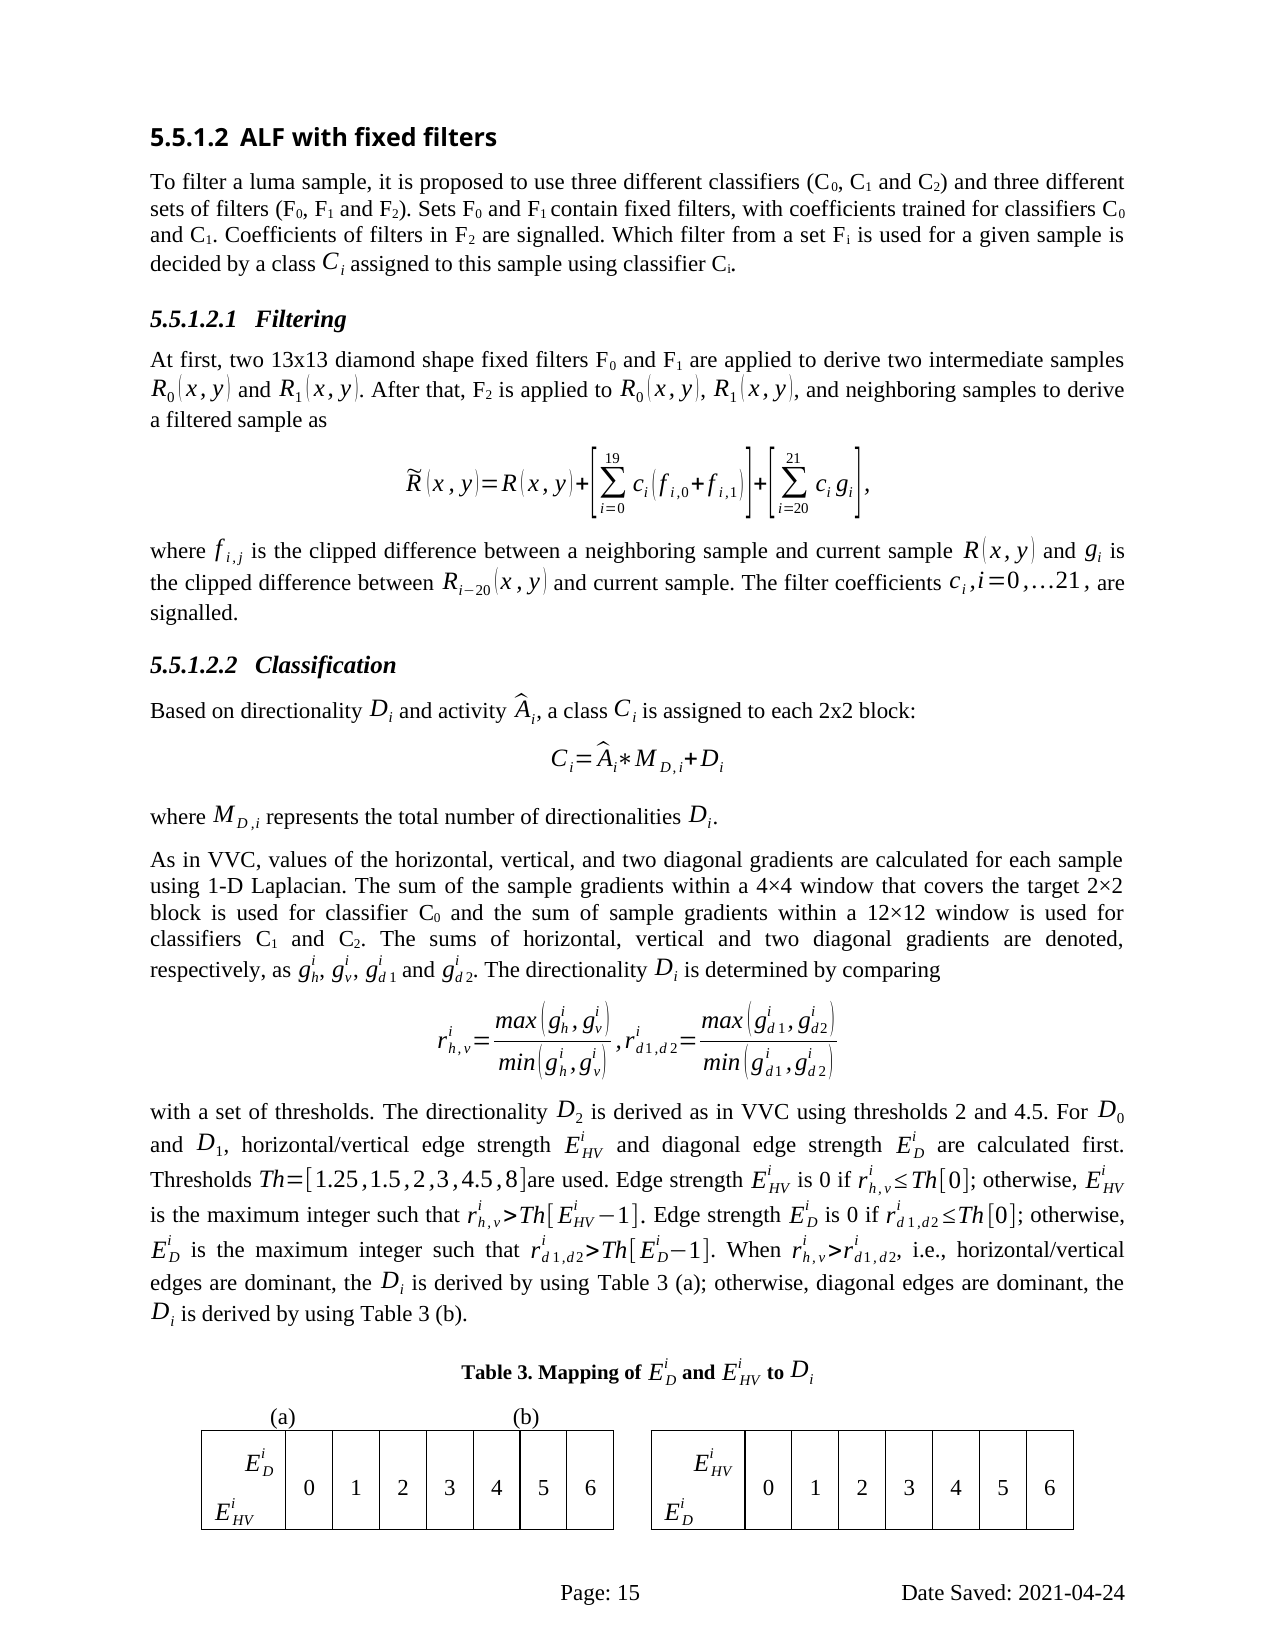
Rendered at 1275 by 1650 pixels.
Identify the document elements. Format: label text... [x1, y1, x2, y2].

table_header [202, 1431, 285, 1529]
table_header 6 [567, 1431, 613, 1529]
table_header 0 [286, 1431, 332, 1529]
table_header 2 [839, 1431, 885, 1529]
text At first, two 13x13 diamond shape fixed filters F0 and F1 are applied to derive two intermediate samples and . After that, F2 is applied to , , and neighboring samples to derive a filtered sample as [150, 347, 1125, 432]
table_header [652, 1431, 744, 1529]
subtitle Filtering [150, 304, 1125, 332]
text Based on directionality and activity , a class is assigned to each 2x2 block: [150, 693, 1125, 727]
table_header 0 [746, 1431, 791, 1529]
table_header 4 [474, 1431, 519, 1529]
table_header 1 [792, 1431, 838, 1529]
table_header 2 [380, 1431, 426, 1529]
subtitle ALF with fixed filters [150, 120, 1125, 154]
table_header 3 [886, 1431, 932, 1529]
text To filter a luma sample, it is proposed to use three different classifiers (C0, C1 and C2) and three different sets of filters (F0, F1 and F2). Sets F0 and F1 contain fixed filters, with coefficients trained for classifiers C0 and C1. Coefficients of filters in F2 are signalled. Which filter from a set Fi is used for a given sample is decided by a class assigned to this sample using classifier Ci [150, 168, 1125, 279]
text where is the clipped difference between a neighboring sample and current sample and is the clipped difference between and current sample. The filter coefficients are signalled. [150, 534, 1125, 625]
table_header 5 [980, 1431, 1026, 1529]
table_header [614, 1430, 651, 1529]
subtitle Classification [150, 650, 1125, 679]
text where represents the total number of directionalities . [150, 800, 1125, 832]
table_header 1 [333, 1431, 379, 1529]
table_header 3 [427, 1431, 473, 1529]
text As in VVC, values of the horizontal, vertical, and two diagonal gradients are calculated for each sample using 1-D Laplacian. The sum of the sample gradients within a 4×4 window that covers the target 2×2 block is used for classifier C0 and the sum of sample gradients within a 12×12 window is used for classifiers C1 and C2. The sums of horizontal, vertical and two diagonal gradients are denoted, respectively, as , , and . The directionality is determined by comparing [150, 846, 1125, 986]
table_header 5 [521, 1431, 566, 1529]
text (a) (b) [150, 1403, 1125, 1430]
table_header 4 [933, 1431, 979, 1529]
table_header 6 [1027, 1431, 1073, 1529]
